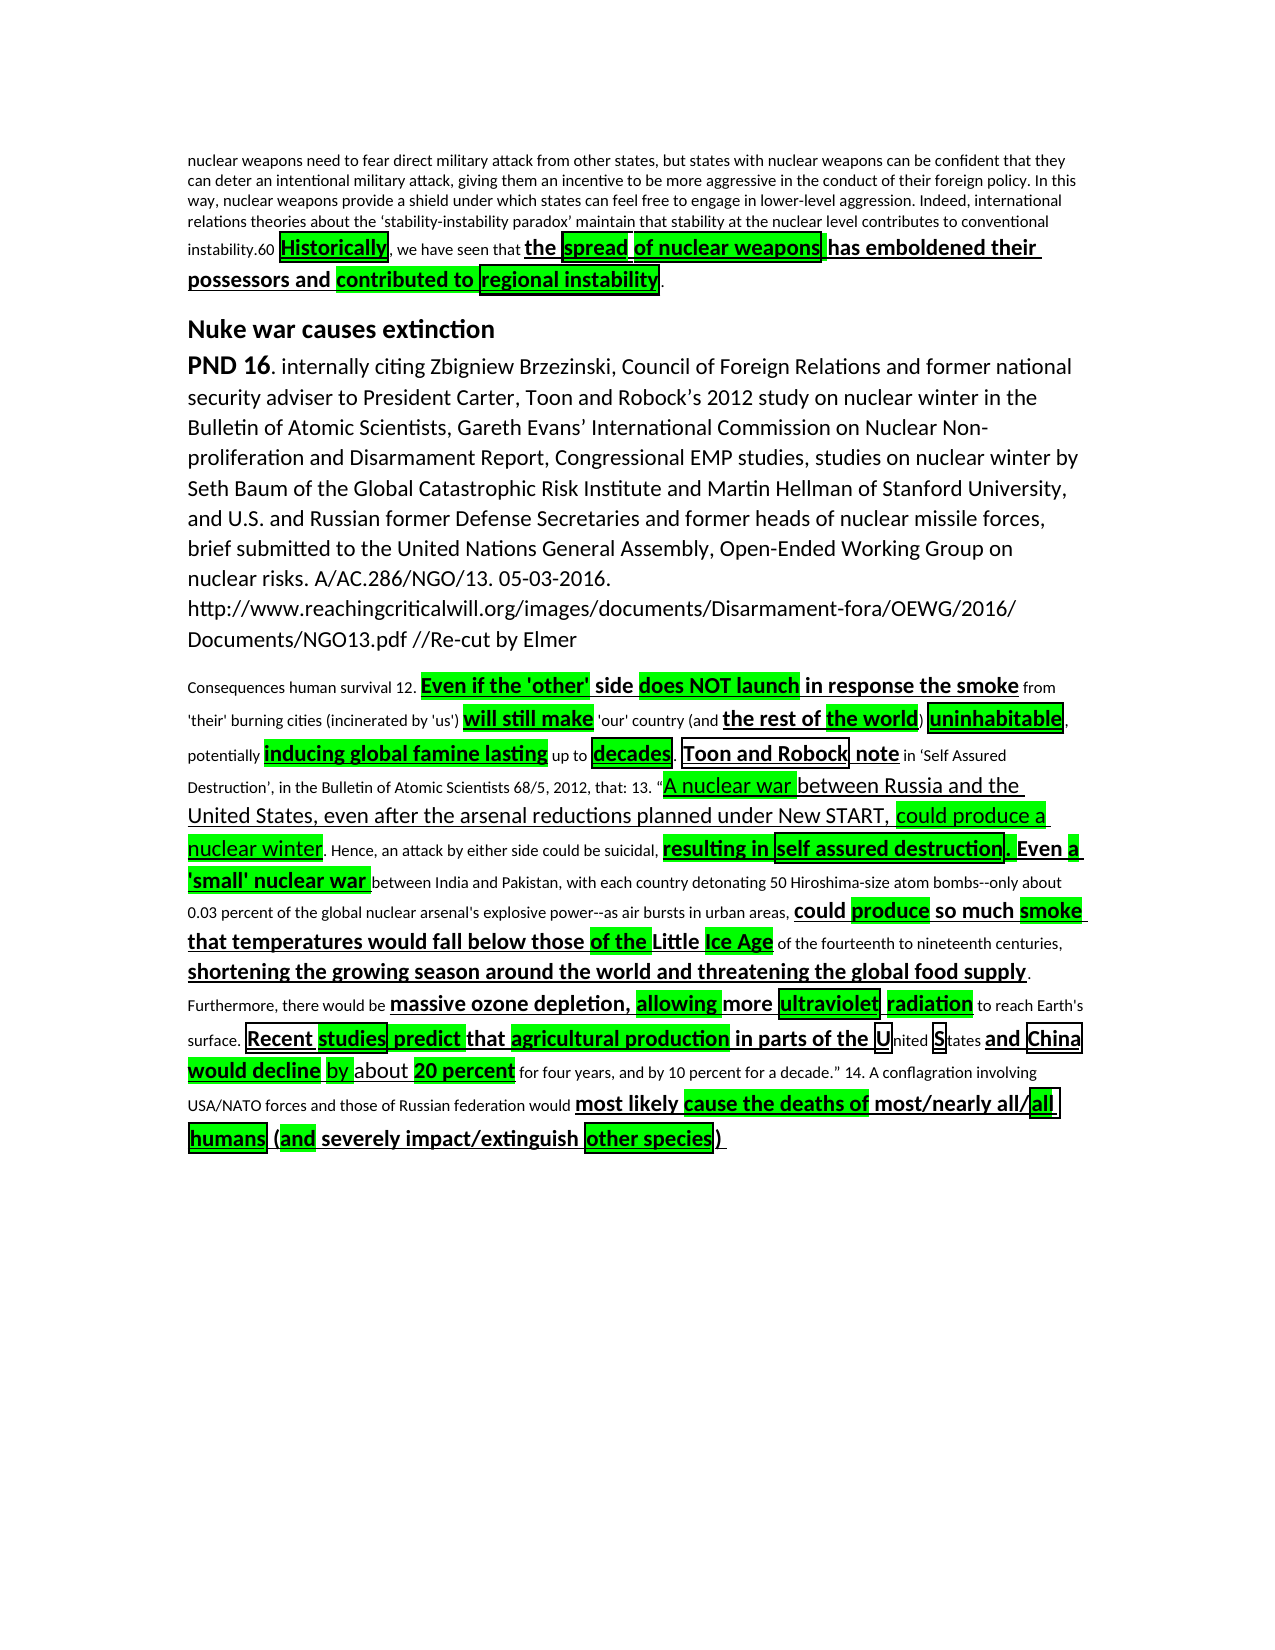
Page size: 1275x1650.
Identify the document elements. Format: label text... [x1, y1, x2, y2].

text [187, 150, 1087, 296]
text PND 16. internally citing Zbigniew Brzezinski, Council of Foreign Relations and former national security adviser to President Carter, Toon and Robock’s 2012 study on nuclear winter in the Bulletin of Atomic Scientists, Gareth Evans’ International Commission on Nuclear Non-proliferation and Disarmament Report, Congressional EMP studies, studies on nuclear winter by Seth Baum of the Global Catastrophic Risk Institute and Martin Hellman of Stanford University, and U.S. and Russian former Defense Secretaries and former heads of nuclear missile forces, brief submitted to the United Nations General Assembly, Open-Ended Working Group on nuclear risks. A/AC.286/NGO/13. 05-03-2016. http://www.reachingcriticalwill.org/images/documents/Disarmament-fora/OEWG/2016/Documents/NGO13.pdf //Re-cut by Elmer [187, 348, 1087, 653]
subtitle Nuke war causes extinction [187, 312, 1087, 345]
text Consequences human survival 12. Even if the 'other' side does NOT launch in response the smoke from 'their' burning cities (incinerated by 'us') will still make 'our' country (and the rest of the world) uninhabitable, potentially inducing global famine lasting up to decades. Toon and Robock note in ‘Self Assured Destruction’, in the Bulletin of Atomic Scientists 68/5, 2012, that: 13. “A nuclear war between Russia and the United States, even after the arsenal reductions planned under New START, could produce a nuclear winter. Hence, an attack by either side could be suicidal, resulting in self assured destruction. Even a 'small' nuclear war between India and Pakistan, with each country detonating 50 Hiroshima-size atom bombs--only about 0.03 percent of the global nuclear arsenal's explosive power--as air bursts in urban areas, could produce so much smoke that temperatures would fall below those of the Little Ice Age of the fourteenth to nineteenth centuries, shortening the growing season around the world and threatening the global food supply. Furthermore, there would be massive ozone depletion, allowing more ultraviolet radiation to reach Earth's surface. Recent studies predict that agricultural production in parts of the United States and China would decline by about 20 percent for four years, and by 10 percent for a decade.” 14. A conflagration involving USA/NATO forces and those of Russian federation would most likely cause the deaths of most/nearly all/all humans (and severely impact/extinguish other species) [187, 672, 1087, 1154]
